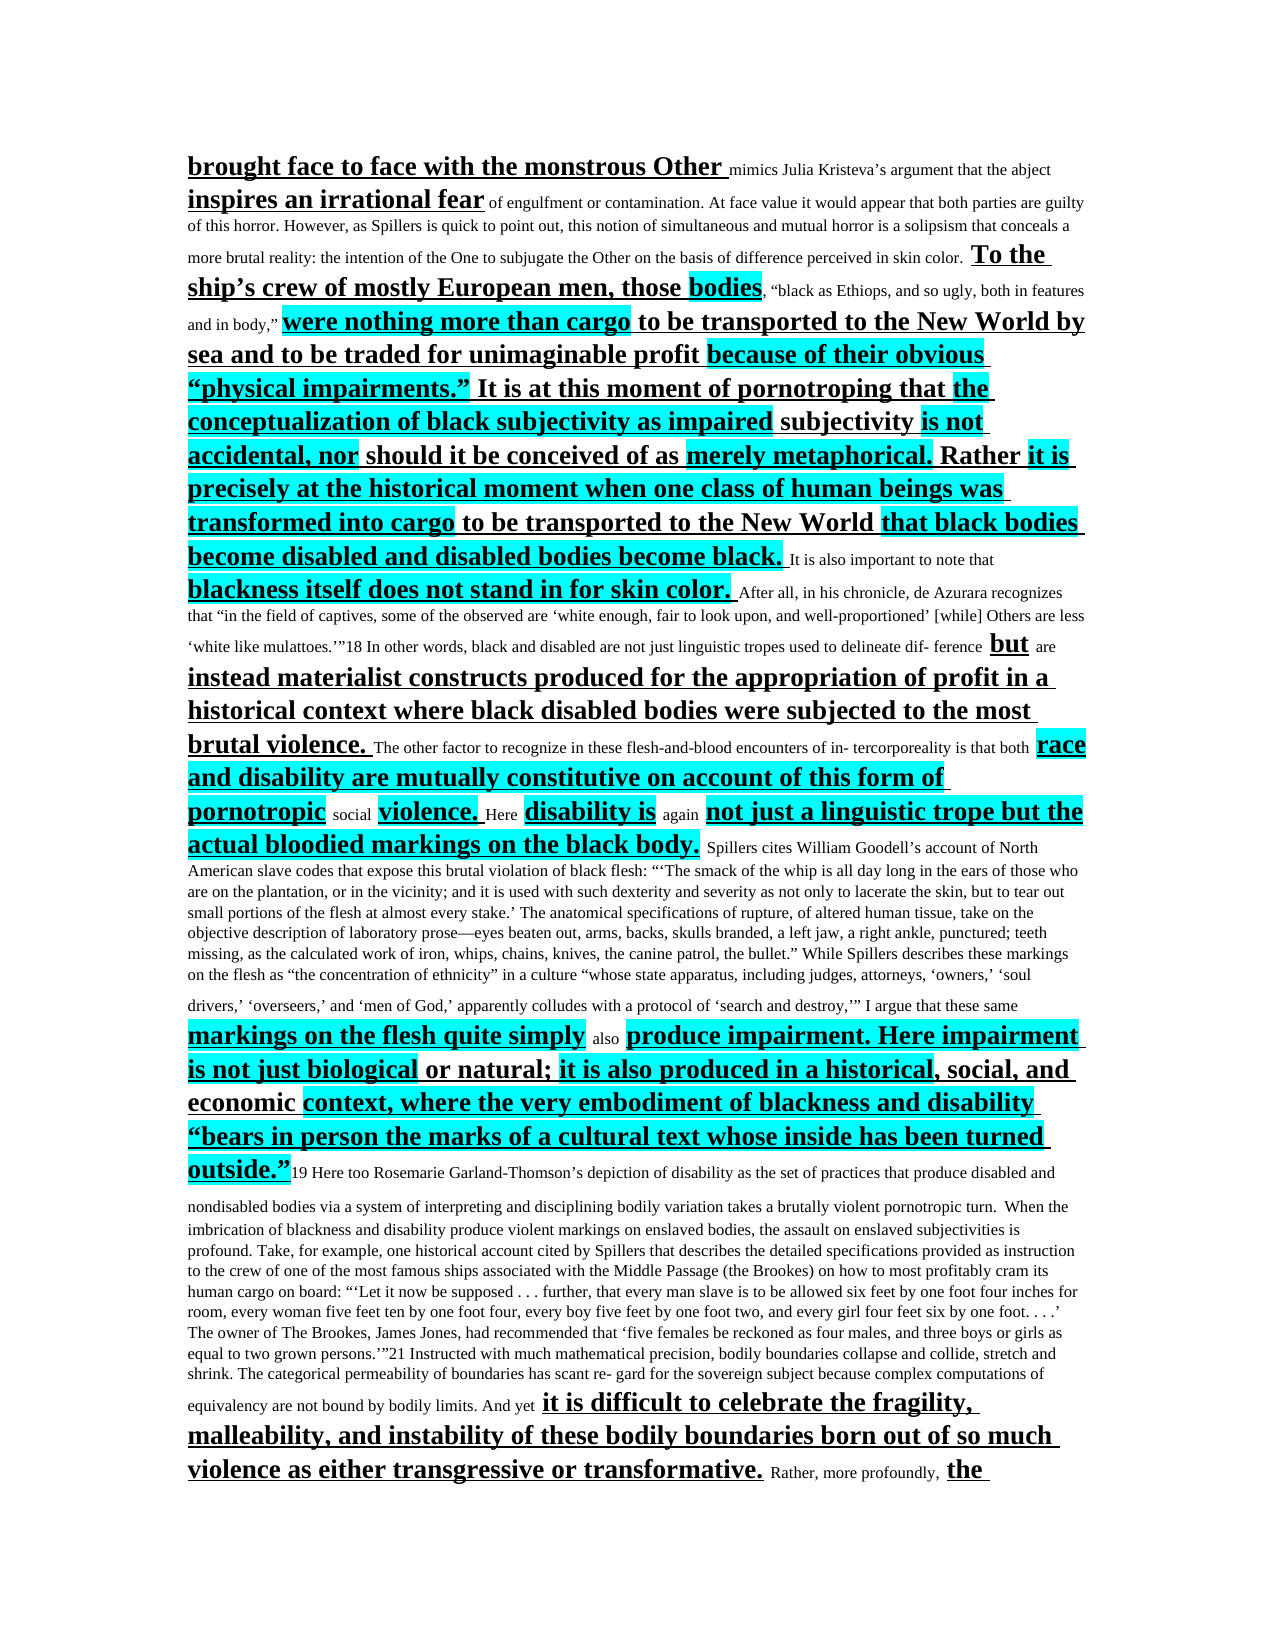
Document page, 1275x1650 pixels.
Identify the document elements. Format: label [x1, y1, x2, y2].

text [187, 150, 1087, 1484]
